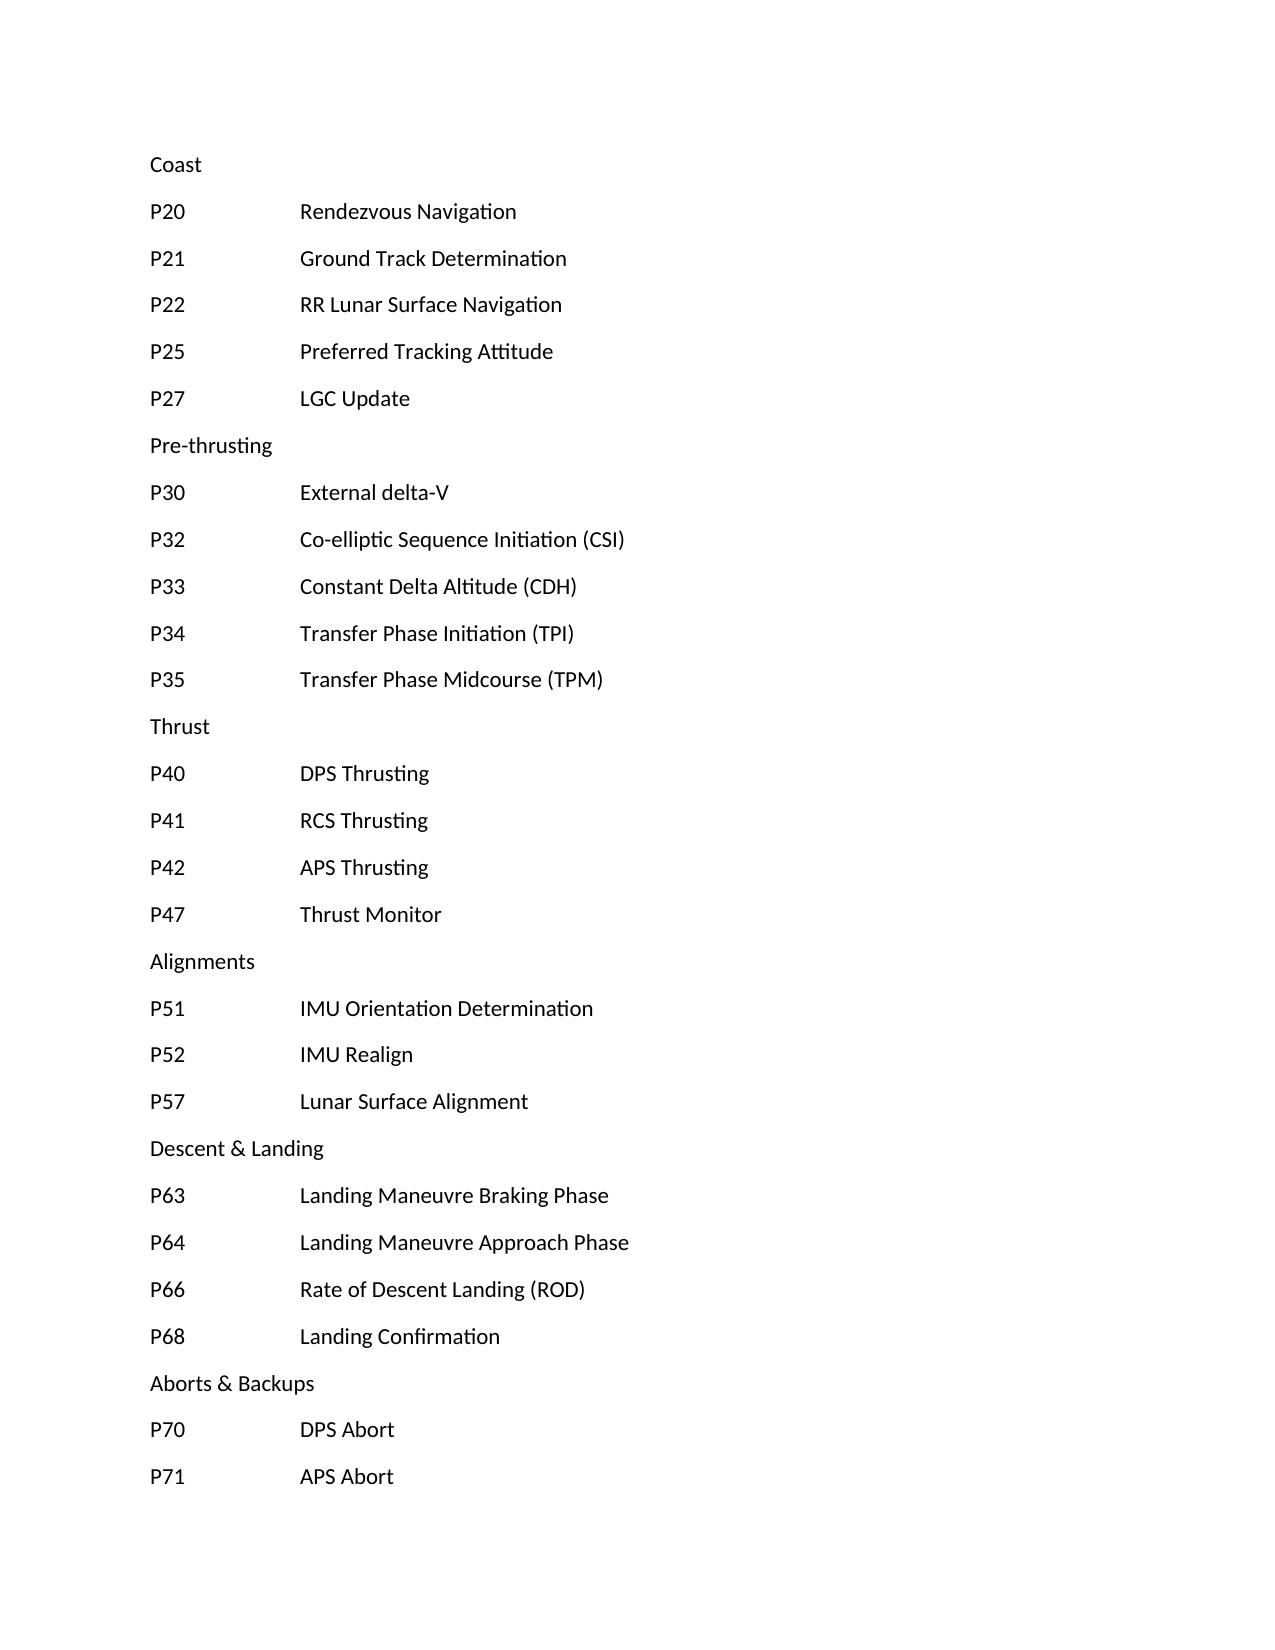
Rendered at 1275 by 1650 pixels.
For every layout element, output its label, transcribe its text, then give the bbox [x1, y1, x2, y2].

text P35 Transfer Phase Midcourse (TPM) [150, 666, 1125, 694]
text P33 Constant Delta Altitude (CDH) [150, 572, 1125, 600]
text P25 Preferred Tracking Attitude [150, 337, 1125, 366]
text P71 APS Abort [150, 1462, 1125, 1491]
text P27 LGC Update [150, 384, 1125, 412]
text P57 Lunar Surface Alignment [150, 1087, 1125, 1116]
text Alignments [150, 947, 1125, 975]
text P63 Landing Maneuvre Braking Phase [150, 1181, 1125, 1209]
text P32 Co-elliptic Sequence Initiation (CSI) [150, 525, 1125, 553]
text P64 Landing Maneuvre Approach Phase [150, 1228, 1125, 1256]
text P47 Thrust Monitor [150, 900, 1125, 928]
text Coast [150, 150, 1125, 178]
text P42 APS Thrusting [150, 853, 1125, 881]
text P30 External delta-V [150, 478, 1125, 506]
text Thrust [150, 712, 1125, 741]
text P52 IMU Realign [150, 1041, 1125, 1069]
text P51 IMU Orientation Determination [150, 994, 1125, 1022]
text P66 Rate of Descent Landing (ROD) [150, 1275, 1125, 1303]
text P22 RR Lunar Surface Navigation [150, 291, 1125, 319]
text P68 Landing Confirmation [150, 1322, 1125, 1350]
text P70 DPS Abort [150, 1416, 1125, 1444]
text P21 Ground Track Determination [150, 244, 1125, 272]
text Descent & Landing [150, 1134, 1125, 1162]
text P20 Rendezvous Navigation [150, 197, 1125, 225]
text P41 RCS Thrusting [150, 806, 1125, 834]
text Pre-thrusting [150, 431, 1125, 459]
text P40 DPS Thrusting [150, 759, 1125, 787]
text Aborts & Backups [150, 1369, 1125, 1397]
text P34 Transfer Phase Initiation (TPI) [150, 619, 1125, 647]
